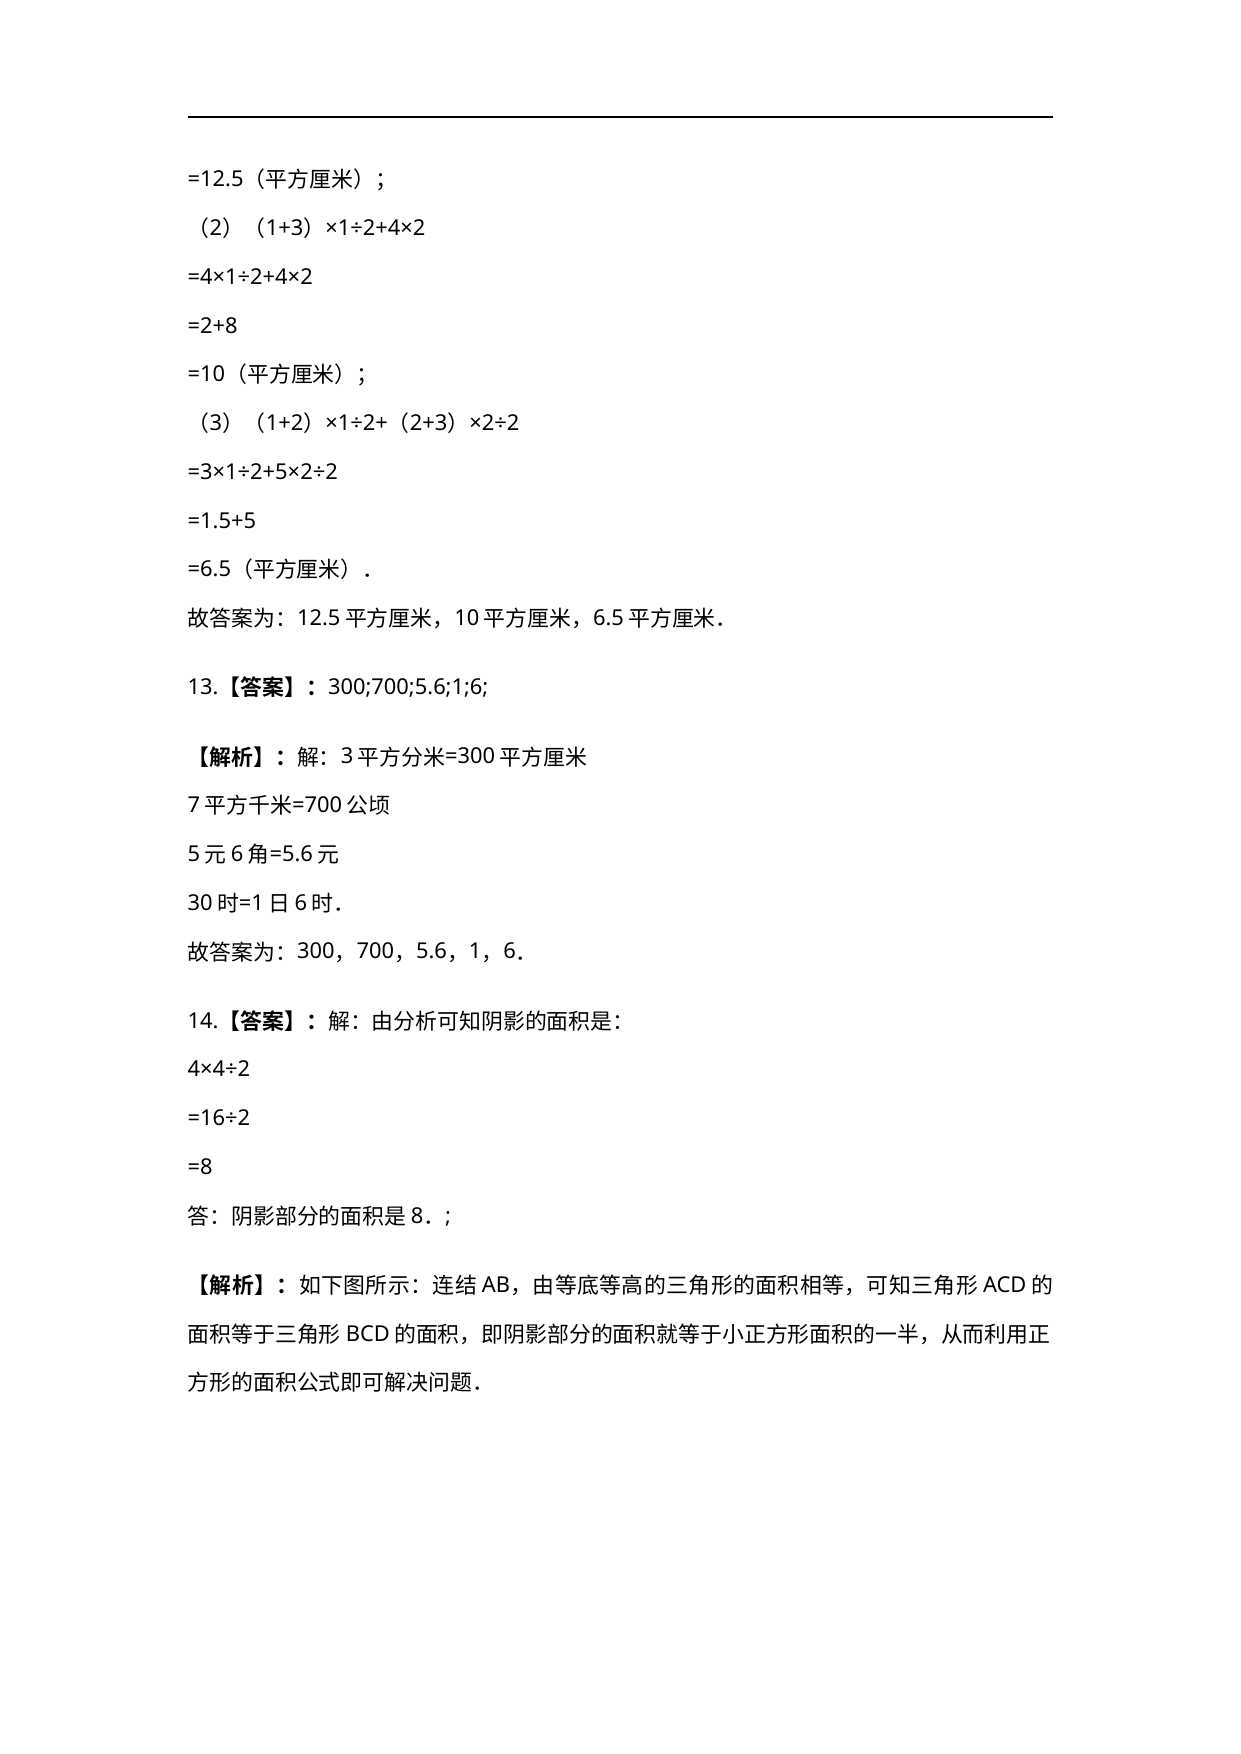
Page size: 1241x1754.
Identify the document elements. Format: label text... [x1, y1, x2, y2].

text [187, 1267, 1053, 1397]
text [187, 162, 1053, 633]
text 【解析】：解：3平方分米=300平方厘米 7平方千米=700公顷 5元6角=5.6元 30时=1日6时． 故答案为：300，700，5.6，1，6． [187, 739, 1053, 967]
text 13.【答案】：300;700;5.6;1;6; [187, 670, 1053, 702]
text 14.【答案】：解：由分析可知阴影的面积是： 4×4÷2 =16÷2 =8 答：阴影部分的面积是8．; [187, 1003, 1053, 1231]
